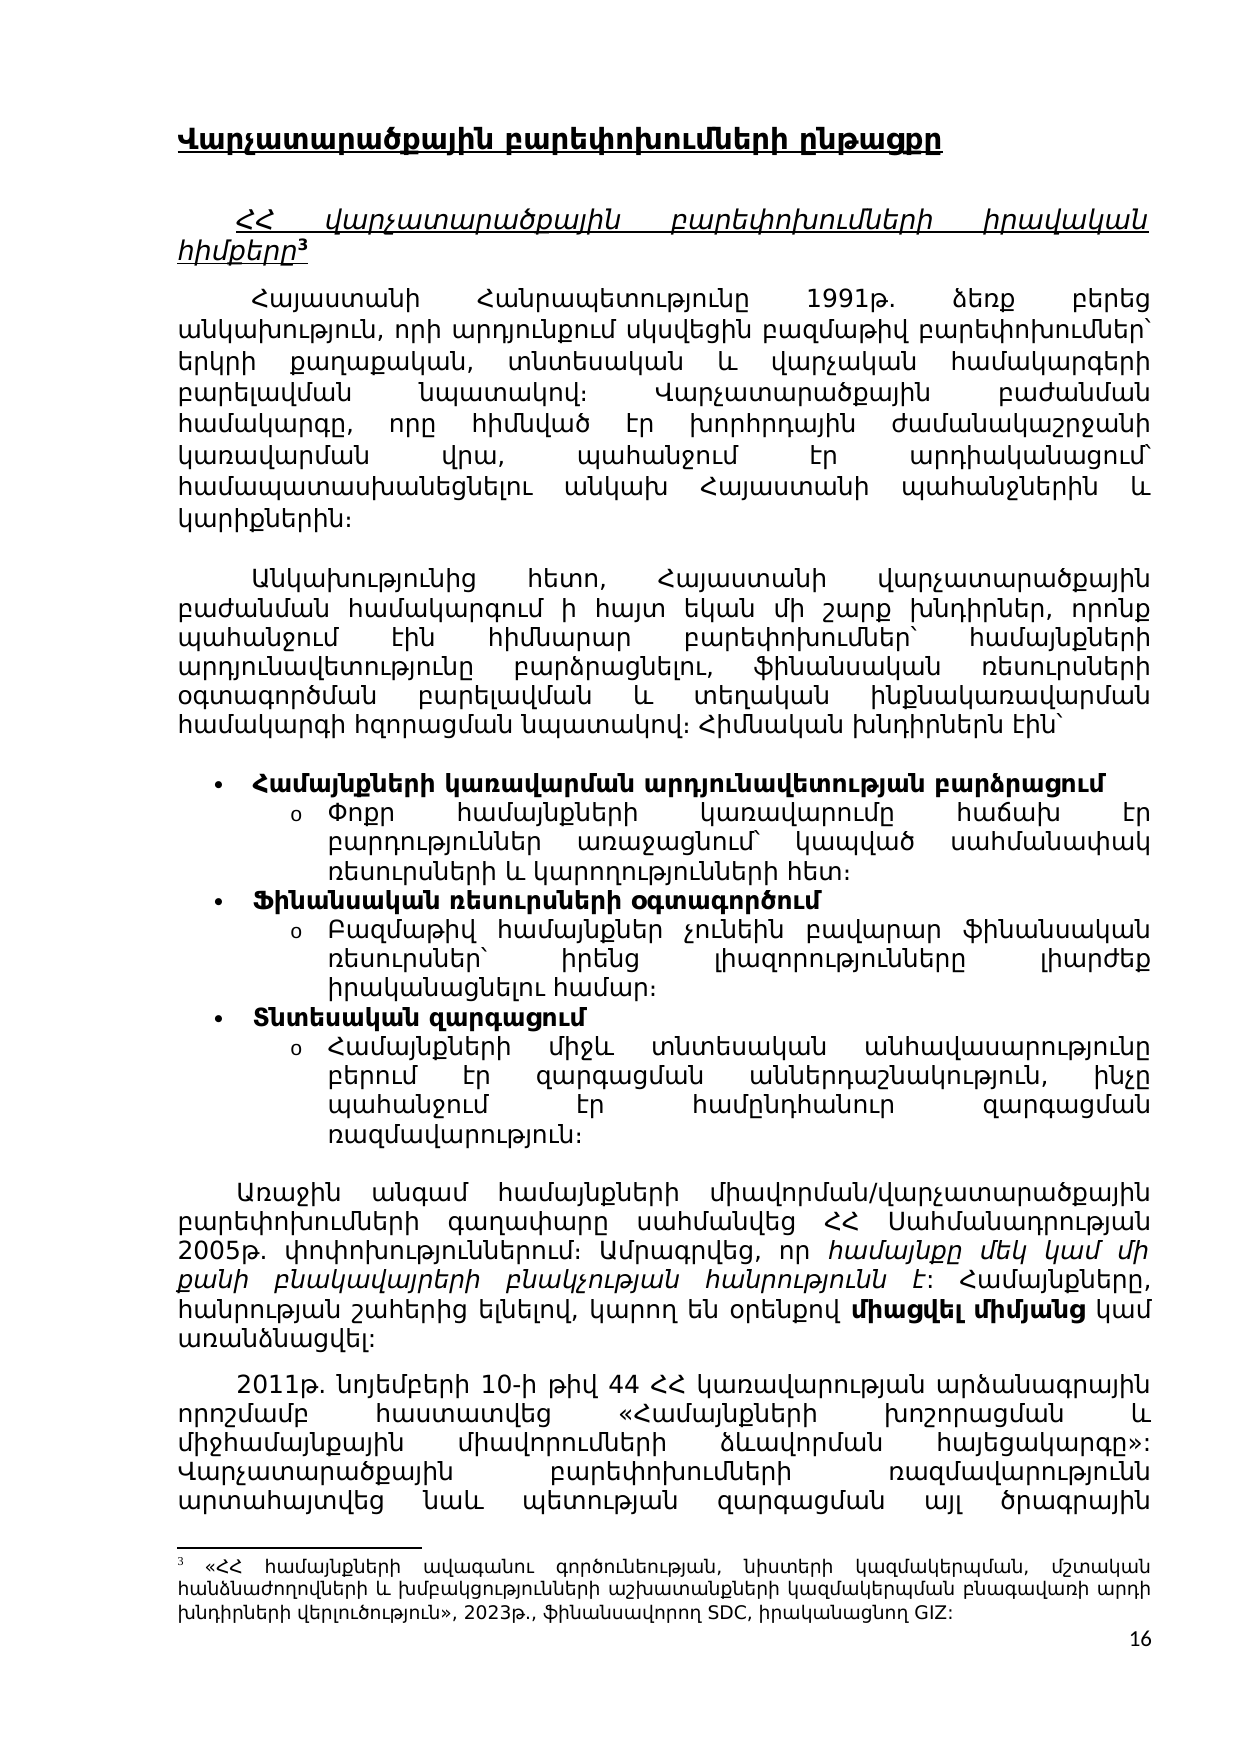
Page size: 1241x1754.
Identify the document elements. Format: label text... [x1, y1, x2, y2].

list Ֆինանսական ռեսուրսների օգտագործում [215, 886, 1152, 915]
list Համայնքների միջև տնտեսական անհավասարությունը բերում էր զարգացման աններդաշնակություն, ինչը պահանջում էր համընդհանուր զարգացման ռազմավարություն։ [290, 1032, 1152, 1149]
text Հայաստանի Հանրապետությունը 1991թ. ձեռք բերեց անկախություն, որի արդյունքում սկսվեցին բազմաթիվ բարեփոխումներ՝ երկրի քաղաքական, տնտեսական և վարչական համակարգերի բարելավման նպատակով։ Վարչատարածքային բաժանման համակարգը, որը հիմնված էր խորհրդային ժամանակաշրջանի կառավարման վրա, պահանջում էր արդիականացում՝ համապատասխանեցնելու անկախ Հայաստանի պահանջներին և կարիքներին։ [177, 284, 1152, 533]
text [177, 1370, 1152, 1516]
text Առաջին անգամ համայնքների միավորման/վարչատարածքային բարեփոխումների գաղափարը սահմանվեց ՀՀ Սահմանադրության 2005թ. փոփոխություններում։ Ամրագրվեց, որ համայնքը մեկ կամ մի քանի բնակավայրերի բնակչության հանրությունն է: Համայնքները, հանրության շահերից ելնելով, կարող են օրենքով միացվել միմյանց կամ առանձնացվել: [177, 1178, 1152, 1353]
text Անկախությունից հետո, Հայաստանի վարչատարածքային բաժանման համակարգում ի հայտ եկան մի շարք խնդիրներ, որոնք պահանջում էին հիմնարար բարեփոխումներ՝ համայնքների արդյունավետությունը բարձրացնելու, ֆինանսական ռեսուրսների օգտագործման բարելավման և տեղական ինքնակառավարման համակարգի հզորացման նպատակով։ Հիմնական խնդիրներն էին՝ [177, 565, 1152, 740]
list Բազմաթիվ համայնքներ չունեին բավարար ֆինանսական ռեսուրսներ՝ իրենց լիազորությունները լիարժեք իրականացնելու համար։ [290, 915, 1152, 1003]
list Փոքր համայնքների կառավարումը հաճախ էր բարդություններ առաջացնում՝ կապված սահմանափակ ռեսուրսների և կարողությունների հետ։ [290, 798, 1152, 886]
list Տնտեսական զարգացում [215, 1003, 1152, 1032]
text ՀՀ վարչատարածքային բարեփոխումների իրավական հիմքերը [177, 204, 1152, 267]
list Համայնքների կառավարման արդյունավետության բարձրացում [215, 769, 1152, 798]
subtitle Վարչատարածքային բարեփոխումների ընթացքը [177, 122, 1152, 156]
